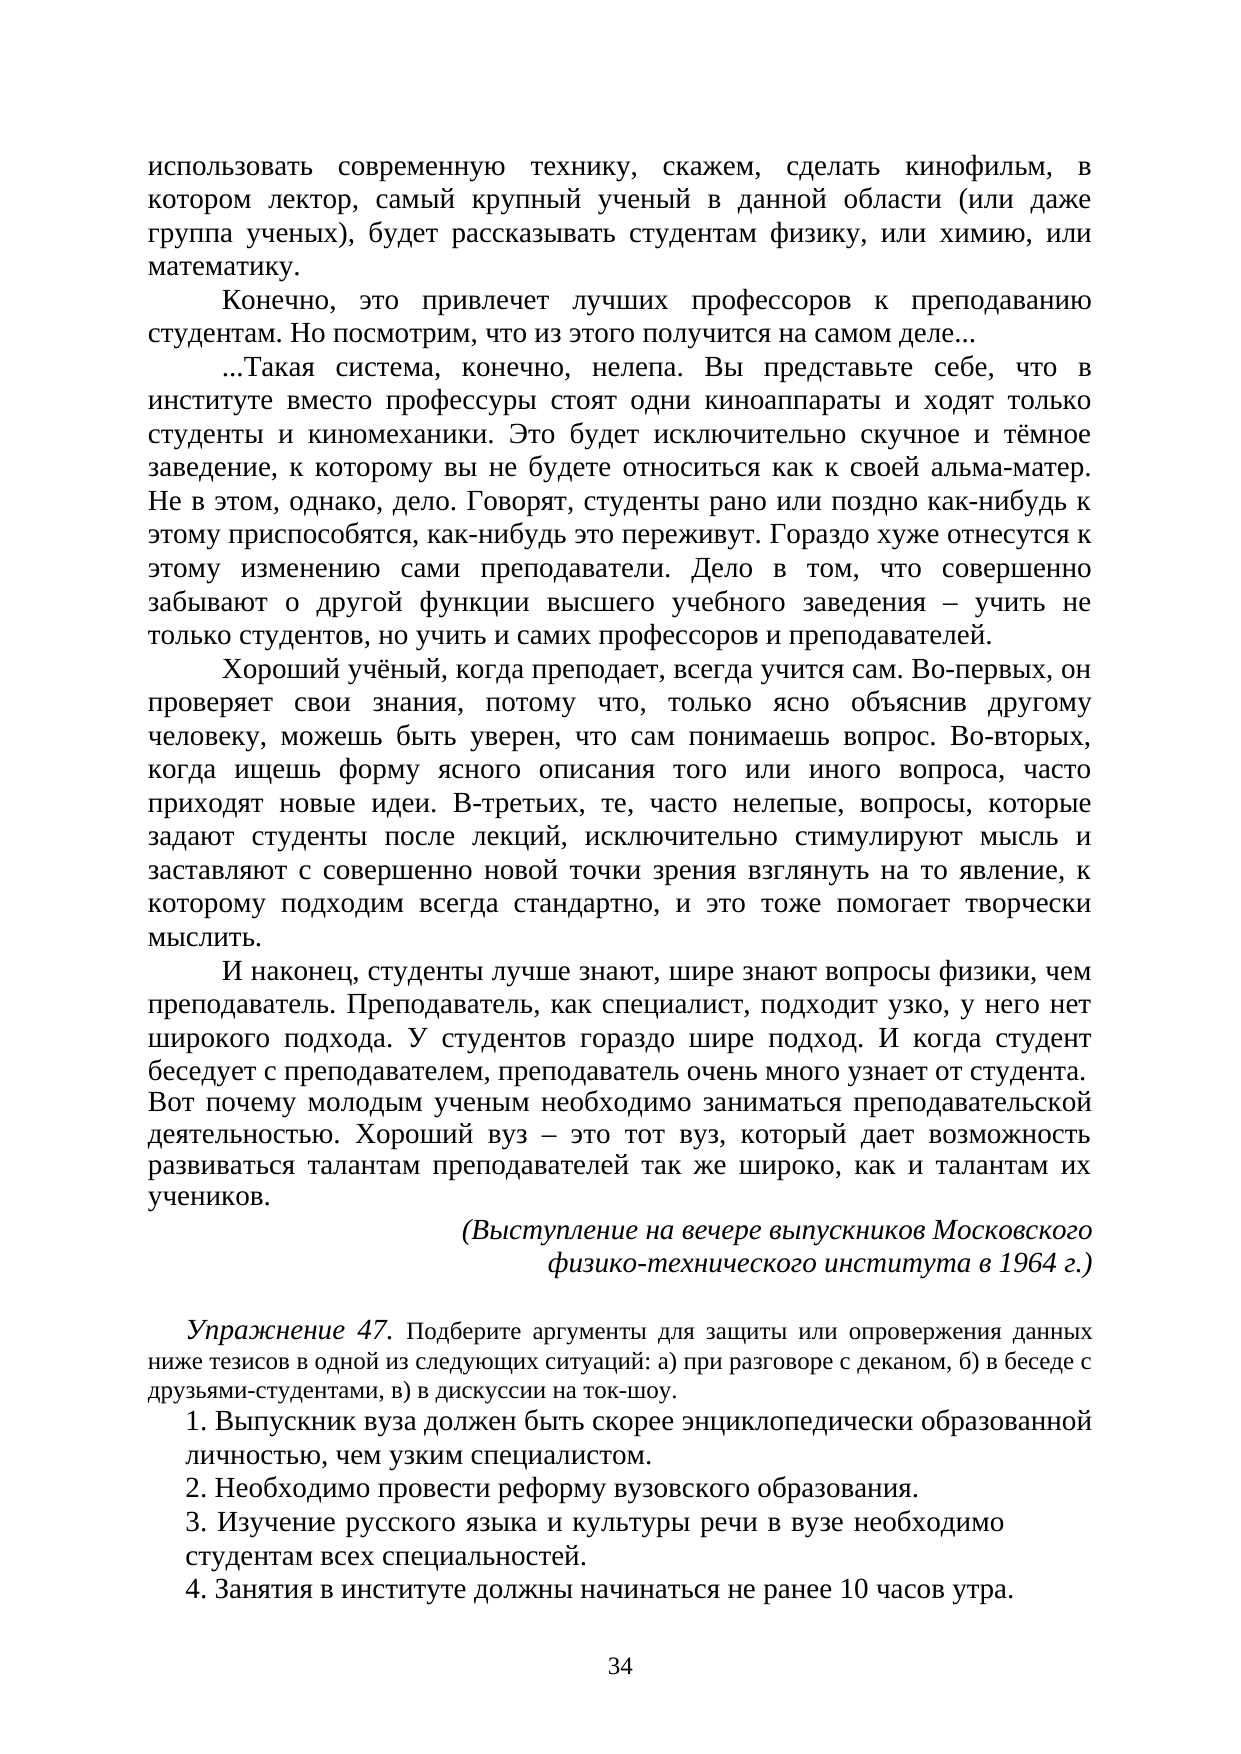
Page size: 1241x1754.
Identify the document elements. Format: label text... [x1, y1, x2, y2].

text 3. Изучение русского языка и культуры речи в вузе необходимо студентам всех специальностей. [185, 1504, 1006, 1571]
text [148, 148, 1092, 282]
text ...Такая система, конечно, нелепа. Вы представьте себе, что в институте вместо профессуры стоят одни киноаппараты и ходят только студенты и киномеханики. Это будет исключительно скучное и тёмное заведение, к которому вы не будете относиться как к своей альма-матер. Не в этом, однако, дело. Говорят, студенты рано или поздно как-нибудь к этому приспособятся, как-нибудь это переживут. Гораздо хуже отнесутся к этому изменению сами преподаватели. Дело в том, что совершенно забывают о другой функции высшего учебного заведения – учить не только студентов, но учить и самих профессоров и преподавателей. [148, 349, 1092, 651]
text Вот почему молодым ученым необходимо заниматься преподавательской деятельностью. Хороший вуз – это тот вуз, который дает возможность развиваться талантам преподавателей так же широко, как и талантам их учеников. [148, 1087, 1092, 1212]
text (Выступление на вечере выпускников Московского [148, 1212, 1092, 1245]
text физико-технического института в .) [148, 1245, 1092, 1279]
text Упражнение 47. Подберите аргументы для защиты или опровержения данных ниже тезисов в одной из следующих ситуаций: а) при разговоре с деканом, б) в беседе с друзьями-студентами, в) в дискуссии на ток-шоу. [148, 1312, 1093, 1403]
text Конечно, это привлечет лучших профессоров к преподаванию студентам. Но посмотрим, что из этого получится на самом деле... [148, 282, 1092, 349]
text Хороший учёный, когда преподает, всегда учится сам. Во-первых, он проверяет свои знания, потому что, только ясно объяснив другому человеку, можешь быть уверен, что сам понимаешь вопрос. Во-вторых, когда ищешь форму ясного описания того или иного вопроса, часто приходят новые идеи. В-третьих, те, часто нелепые, вопросы, которые задают студенты после лекций, исключительно стимулируют мысль и заставляют с совершенно новой точки зрения взглянуть на то явление, к которому подходим всегда стандартно, и это тоже помогает творчески мыслить. [148, 651, 1092, 953]
text 2. Необходимо провести реформу вузовского образования. [185, 1471, 1092, 1504]
text 4. Занятия в институте должны начинаться не ранее 10 часов утра. [185, 1571, 1092, 1605]
text И наконец, студенты лучше знают, шире знают вопросы физики, чем преподаватель. Преподаватель, как специалист, подходит узко, у него нет широкого подхода. У студентов гораздо шире подход. И когда студент беседует с преподавателем, преподаватель очень много узнает от студента. [148, 953, 1092, 1087]
text 1. Выпускник вуза должен быть скорее энциклопедически образованной личностью, чем узким специалистом. [185, 1403, 1093, 1471]
